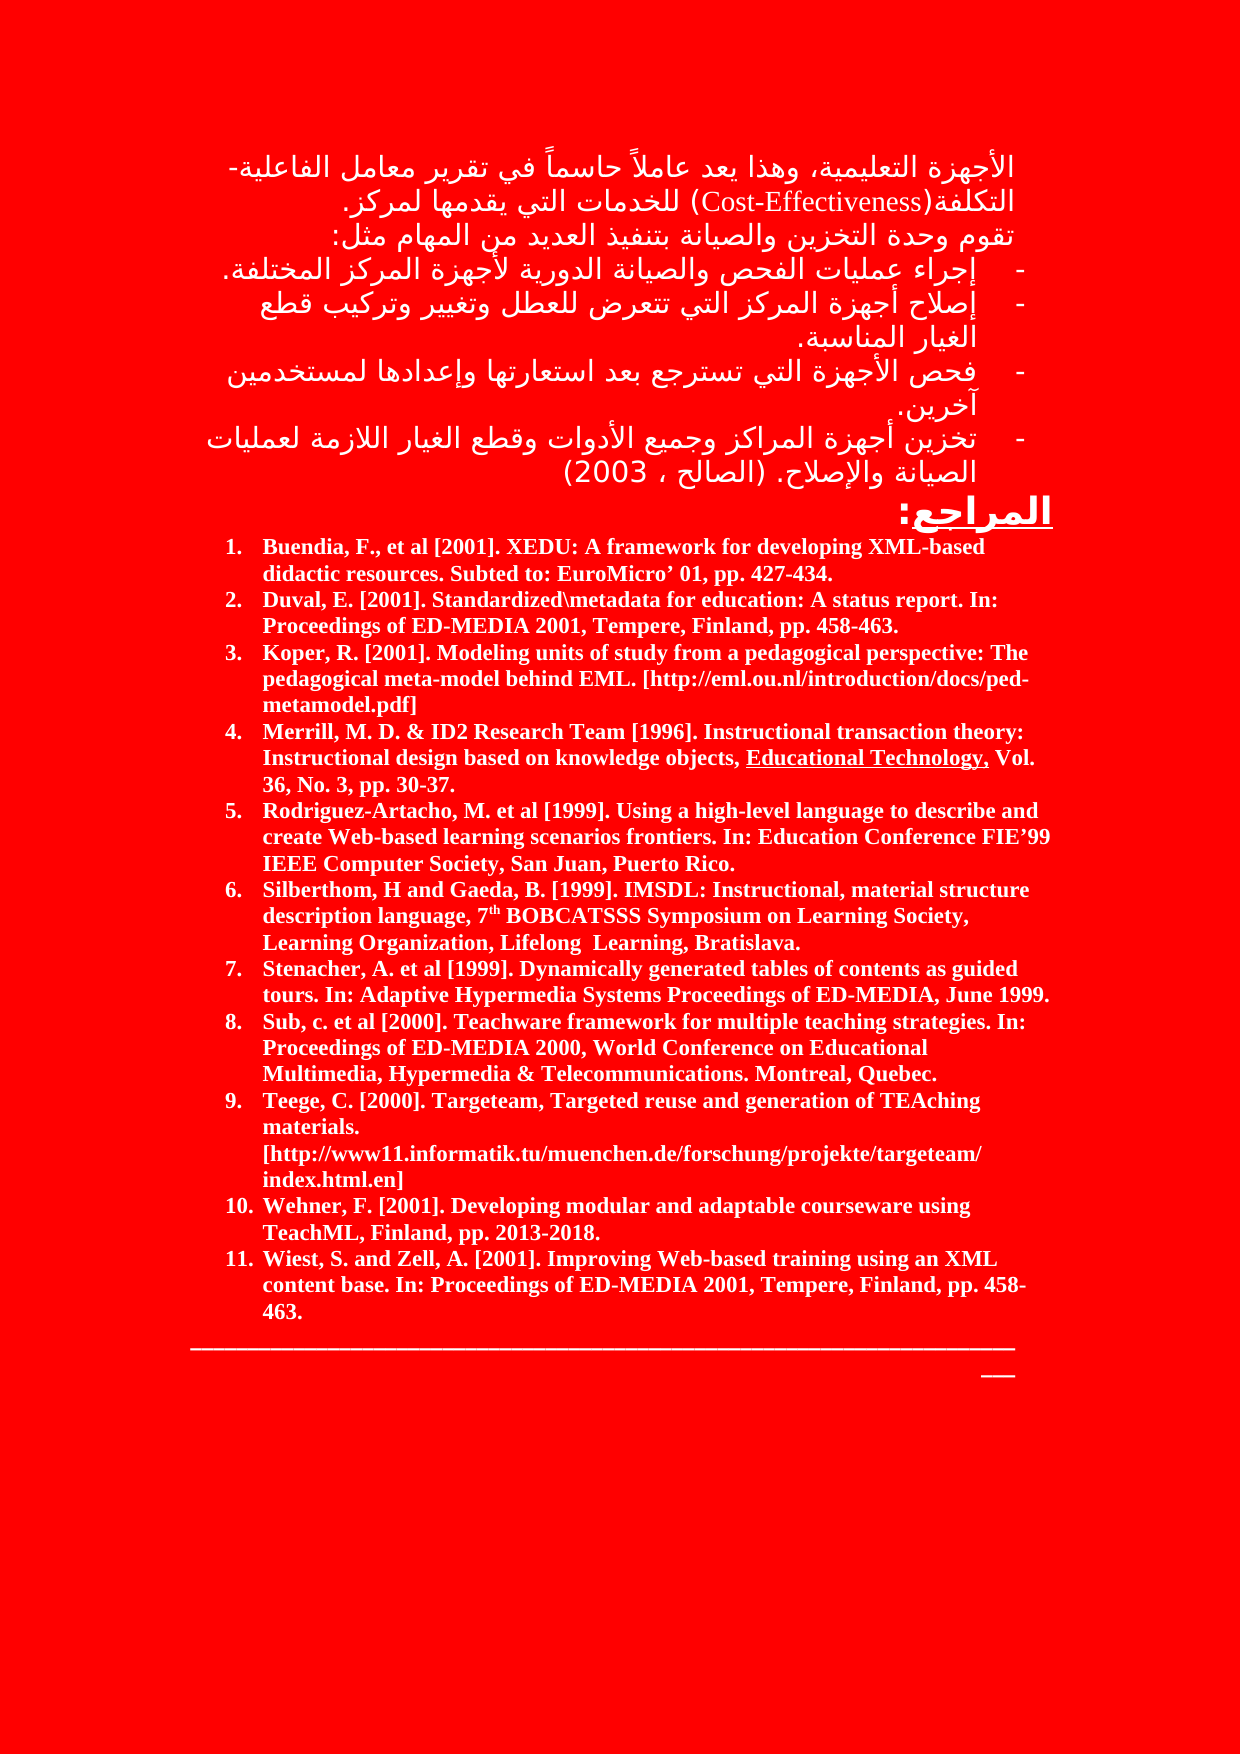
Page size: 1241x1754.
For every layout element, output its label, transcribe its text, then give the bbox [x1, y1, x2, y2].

list إجراء عمليات الفحص والصيانة الدورية لأجهزة المركز المختلفة. [187, 252, 1015, 286]
text تقوم وحدة التخزين والصيانة بتنفيذ العديد من المهام مثل: [187, 218, 1015, 252]
list تخزين أجهزة المراكز وجميع الأدوات وقطع الغيار اللازمة لعمليات الصيانة والإصلاح. (الصالح ، 2003) [187, 422, 1015, 490]
text ___________________________________________________________________________ [187, 1324, 1015, 1377]
list Stenacher, A. et al [1999]. Dynamically generated tables of contents as guided tours. In: Adaptive Hypermedia Systems Proceedings of ED-MEDIA, June 1999. [225, 955, 1053, 1008]
list Koper, R. [2001]. Modeling units of study from a pedagogical perspective: The pedagogical meta-model behind EML. [http://eml.ou.nl/introduction/docs/ped-metamodel.pdf] [225, 639, 1053, 718]
list Duval, E. [2001]. Standardized\metadata for education: A status report. In: Proceedings of ED-MEDIA 2001, , pp. 458-463. [225, 586, 1053, 639]
list فحص الأجهزة التي تسترجع بعد استعارتها وإعدادها لمستخدمين آخرين. [187, 354, 1015, 422]
list Sub, c. et al [2000]. Teachware framework for multiple teaching strategies. In: Proceedings of ED-MEDIA 2000, World Conference on Educational Multimedia, Hypermedia & Telecommunications. . [225, 1008, 1053, 1087]
list إصلاح أجهزة المركز التي تتعرض للعطل وتغيير وتركيب قطع الغيار المناسبة. [187, 286, 1015, 354]
list Buendia, F., et al [2001]. XEDU: A framework for developing XML-based didactic resources. Subted to: EuroMicro’ 01, pp. 427-434. [225, 533, 1053, 586]
list Wiest, S. and Zell, A. [2001]. Improving Web-based training using an XML content base. In: Proceedings of ED-MEDIA 2001, , pp. 458-463. [225, 1245, 1053, 1324]
text المراجع: [187, 490, 1053, 533]
list Rodriguez-Artacho, M. et al [1999]. Using a high-level language to describe and create Web-based learning scenarios frontiers. In: Education Conference FIE’99 IEEE Computer Society, , . [225, 797, 1053, 876]
list Silberthom, H and Gaeda, B. [1999]. IMSDL: Instructional, material structure description language, 7th BOBCATSSS Symposium on Learning Society, Learning Organization, Lifelong Learning, . [225, 876, 1053, 955]
list Wehner, F. [2001]. Developing modular and adaptable courseware using , pp. 2013-2018. [225, 1192, 1053, 1245]
list Teege, C. [2000]. Targeteam, Targeted reuse and generation of TEAching materials. [http://www11.informatik.tu/muenchen.de/forschung/projekte/targeteam/index.html.en] [225, 1087, 1053, 1192]
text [187, 150, 1015, 218]
list Merrill, M. D. & ID2 Research Team [1996]. Instructional transaction theory: Instructional design based on knowledge objects, Educational Technology, Vol. 36, No. 3, pp. 30-37. [225, 718, 1053, 797]
